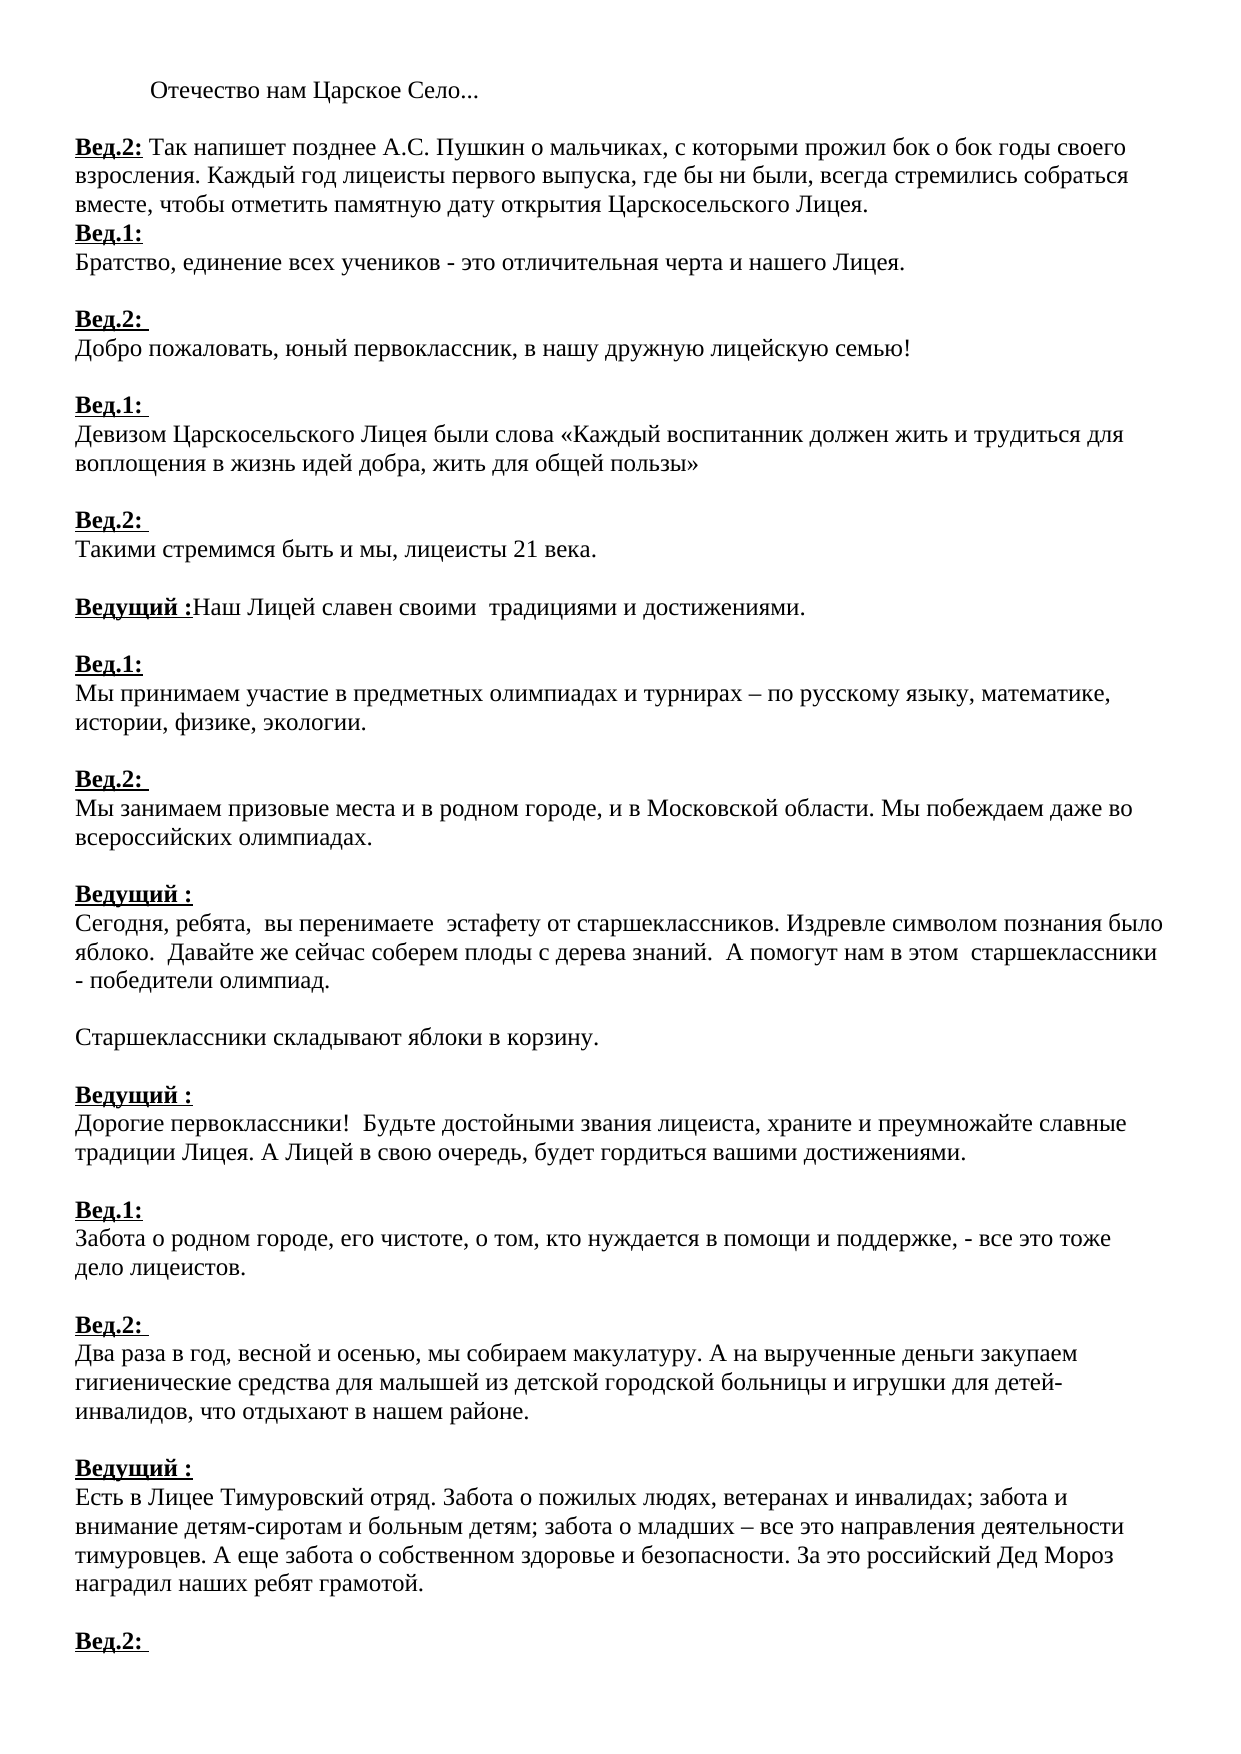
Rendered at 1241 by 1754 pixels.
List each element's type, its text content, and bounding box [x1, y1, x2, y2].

text Дорогие первоклассники! Будьте достойными звания лицеиста, храните и преумножайте славные традиции Лицея. А Лицей в свою очередь, будет гордиться вашими достижениями. [75, 1108, 1165, 1166]
text Вед.2: [75, 304, 1165, 333]
text Ведущий :Наш Лицей славен своими традициями и достижениями. [75, 592, 1165, 621]
text Ведущий : [75, 879, 1165, 908]
text Вед.2: [75, 1626, 1165, 1655]
text Ведущий : [75, 1080, 1165, 1108]
text Ведущий : [75, 1453, 1165, 1482]
text Есть в Лицее Тимуровский отряд. Забота о пожилых людях, ветеранах и инвалидах; забота и внимание детям-сиротам и больным детям; забота о младших – все это направления деятельности тимуровцев. А еще забота о собственном здоровье и безопасности. За это российский Дед Мороз наградил наших ребят грамотой. [75, 1482, 1165, 1597]
text Братство, единение всех учеников - это отличительная черта и нашего Лицея. [75, 247, 1165, 276]
text Вед.2: [75, 1310, 1165, 1338]
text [75, 75, 1165, 132]
text Вед.1: [75, 649, 1165, 678]
text Вед.2: [75, 506, 1165, 534]
text Вед.2: [75, 764, 1165, 793]
text Вед.1: [75, 1195, 1165, 1223]
text Мы принимаем участие в предметных олимпиадах и турнирах – по русскому языку, математике, истории, физике, экологии. [75, 678, 1165, 736]
text Мы занимаем призовые места и в родном городе, и в Московской области. Мы побеждаем даже во всероссийских олимпиадах. [75, 793, 1165, 851]
text Сегодня, ребята, вы перенимаете эстафету от старшеклассников. Издревле символом познания было яблоко. Давайте же сейчас соберем плоды с дерева знаний. А помогут нам в этом старшеклассники - победители олимпиад. [75, 908, 1165, 994]
text Такими стремимся быть и мы, лицеисты 21 века. [75, 534, 1165, 563]
text Вед.1: [75, 218, 1165, 247]
text Добро пожаловать, юный первоклассник, в нашу дружную лицейскую семью! [75, 333, 1165, 362]
text Два раза в год, весной и осенью, мы собираем макулатуру. А на вырученные деньги закупаем гигиенические средства для малышей из детской городской больницы и игрушки для детей-инвалидов, что отдыхают в нашем районе. [75, 1338, 1165, 1425]
text Девизом Царскосельского Лицея были слова «Каждый воспитанник должен жить и трудиться для воплощения в жизнь идей добра, жить для общей пользы» [75, 419, 1165, 477]
text Старшеклассники складывают яблоки в корзину. [75, 1022, 1165, 1051]
text Вед.2: Так напишет позднее А.С. Пушкин о мальчиках, с которыми прожил бок о бок годы своего взросления. Каждый год лицеисты первого выпуска, где бы ни были, всегда стремились собраться вместе, чтобы отметить памятную дату открытия Царскосельского Лицея. [75, 132, 1165, 218]
text Вед.1: [75, 391, 1165, 419]
text Забота о родном городе, его чистоте, о том, кто нуждается в помощи и поддержке, - все это тоже дело лицеистов. [75, 1223, 1165, 1281]
